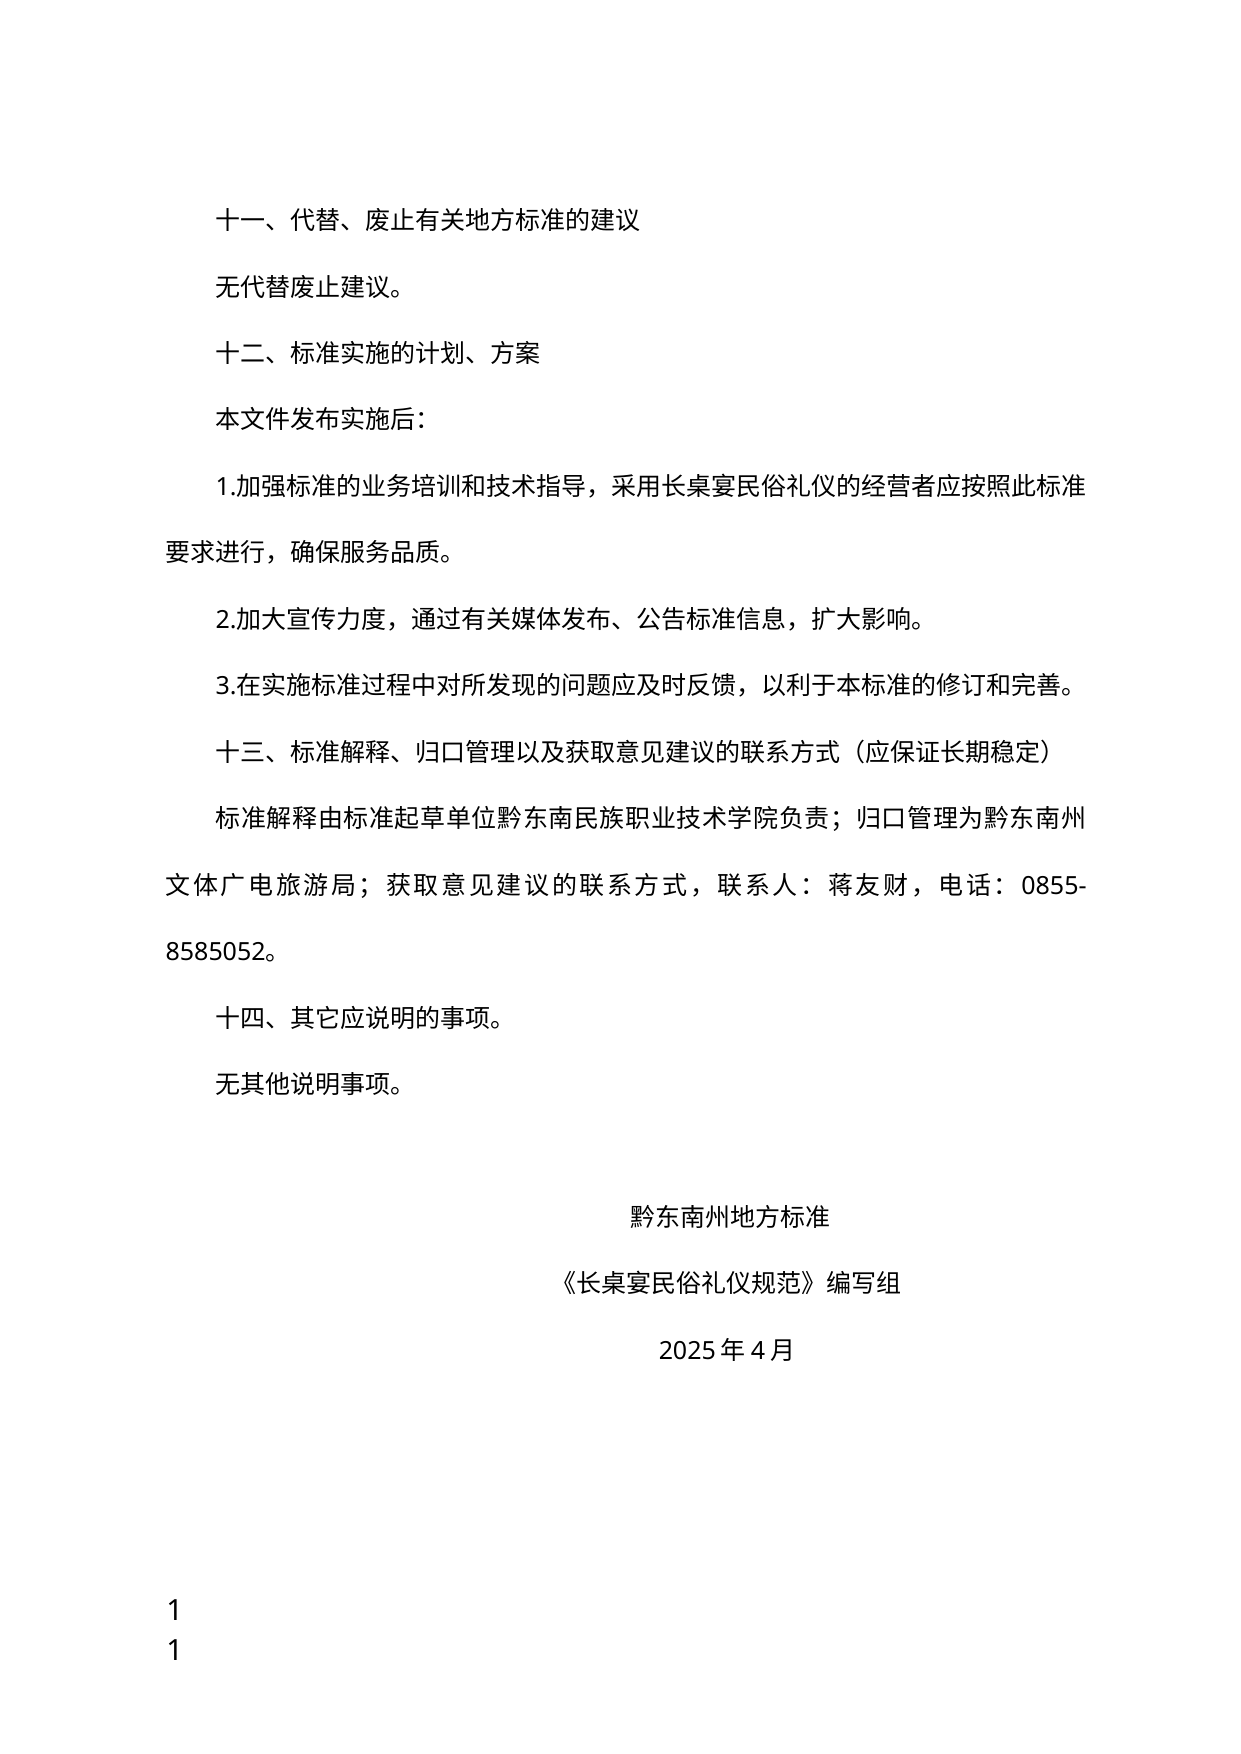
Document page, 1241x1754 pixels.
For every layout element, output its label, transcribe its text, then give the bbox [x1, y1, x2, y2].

text 十二、标准实施的计划、方案 [165, 318, 1087, 385]
text 本文件发布实施后： [165, 385, 1087, 451]
text 1.加强标准的业务培训和技术指导，采用长桌宴民俗礼仪的经营者应按照此标准要求进行，确保服务品质。 [165, 451, 1087, 584]
text 无代替废止建议。 [165, 252, 1087, 318]
text 2025年4月 [165, 1315, 1087, 1382]
text 3.在实施标准过程中对所发现的问题应及时反馈，以利于本标准的修订和完善。 [165, 651, 1087, 717]
text 无其他说明事项。 [165, 1049, 1087, 1116]
text 十一、代替、废止有关地方标准的建议 [165, 185, 1087, 252]
text 十四、其它应说明的事项。 [165, 983, 1087, 1049]
text 标准解释由标准起草单位黔东南民族职业技术学院负责；归口管理为黔东南州文体广电旅游局；获取意见建议的联系方式，联系人：蒋友财，电话：0855-8585052。 [165, 783, 1087, 983]
text 《长桌宴民俗礼仪规范》编写组 [165, 1249, 1087, 1315]
text 十三、标准解释、归口管理以及获取意见建议的联系方式（应保证长期稳定） [165, 717, 1087, 783]
text 黔东南州地方标准 [165, 1182, 1087, 1249]
text 2.加大宣传力度，通过有关媒体发布、公告标准信息，扩大影响。 [165, 584, 1087, 651]
